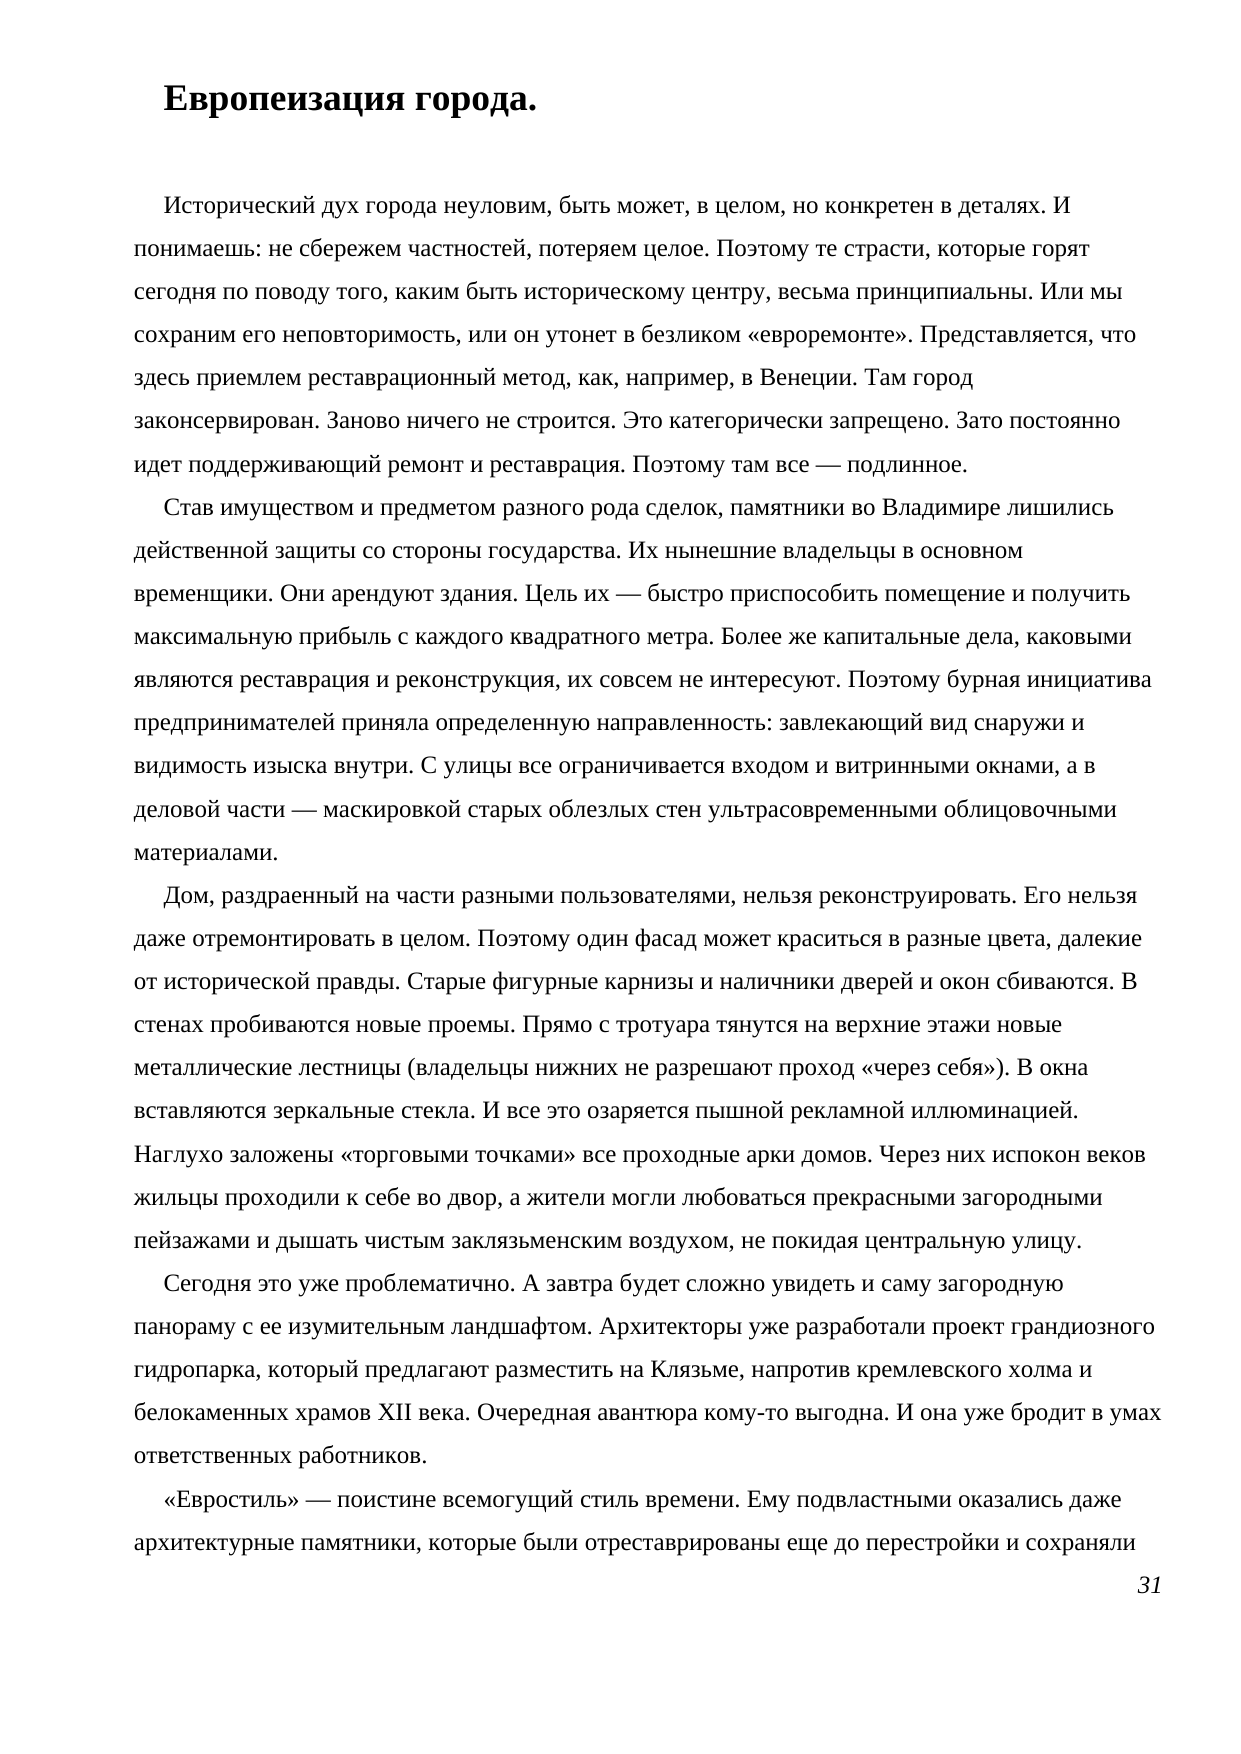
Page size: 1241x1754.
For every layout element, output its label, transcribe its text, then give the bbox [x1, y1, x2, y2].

text Европеизация города. [134, 75, 1162, 118]
text Дом, раздраенный на части разными пользователями, нельзя реконструировать. Его нельзя даже отремонтировать в целом. Поэтому один фасад может краситься в разные цвета, далекие от исторической правды. Старые фигурные карнизы и наличники дверей и окон сбиваются. В стенах пробиваются новые проемы. Прямо с тротуара тянутся на верхние этажи новые металлические лестницы (владельцы нижних не разрешают проход «через себя»). В окна вставляются зеркальные стекла. И все это озаряется пышной рекламной иллюминацией. Наглухо заложены «торговыми точками» все проходные арки домов. Через них испокон веков жильцы проходили к себе во двор, а жители могли любоваться прекрасными загородными пейзажами и дышать чистым заклязьменским воздухом, не покидая центральную улицу. [134, 880, 1162, 1254]
text Став имуществом и предметом разного рода сделок, памятники во Владимире лишились действенной защиты со стороны государства. Их нынешние владельцы в основном временщики. Они арендуют здания. Цель их — быстро приспособить помещение и получить максимальную прибыль с каждого квадратного метра. Более же капитальные дела, каковыми являются реставрация и реконструкция, их совсем не интересуют. Поэтому бурная инициатива предпринимателей приняла определенную направленность: завлекающий вид снаружи и видимость изыска внутри. С улицы все ограничивается входом и витринными окнами, а в деловой части — маскировкой старых облезлых стен ультрасовременными облицовочными материалами. [134, 492, 1162, 866]
text Сегодня это уже проблематично. А завтра будет сложно увидеть и саму загородную панораму с ее изумительным ландшафтом. Архитекторы уже разработали проект грандиозного гидропарка, который предлагают разместить на Клязьме, напротив кремлевского холма и белокаменных храмов XII века. Очередная авантюра кому-то выгодна. И она уже бродит в умах ответственных работников. [134, 1268, 1162, 1469]
text Исторический дух города неуловим, быть может, в целом, но конкретен в деталях. И понимаешь: не сбережем частностей, потеряем целое. Поэтому те страсти, которые горят сегодня по поводу того, каким быть историческому центру, весьма принципиальны. Или мы сохраним его неповторимость, или он утонет в безликом «евроремонте». Представляется, что здесь приемлем реставрационный метод, как, например, в Венеции. Там город законсервирован. Заново ничего не строится. Это категорически запрещено. Зато постоянно идет поддерживающий ремонт и реставрация. Поэтому там все — подлинное. [134, 190, 1162, 477]
text 31 [134, 1570, 1162, 1599]
text «Евростиль» — поистине всемогущий стиль времени. Ему подвластными оказались даже архитектурные памятники, которые были отреставрированы еще до перестройки и сохраняли [134, 1484, 1162, 1556]
